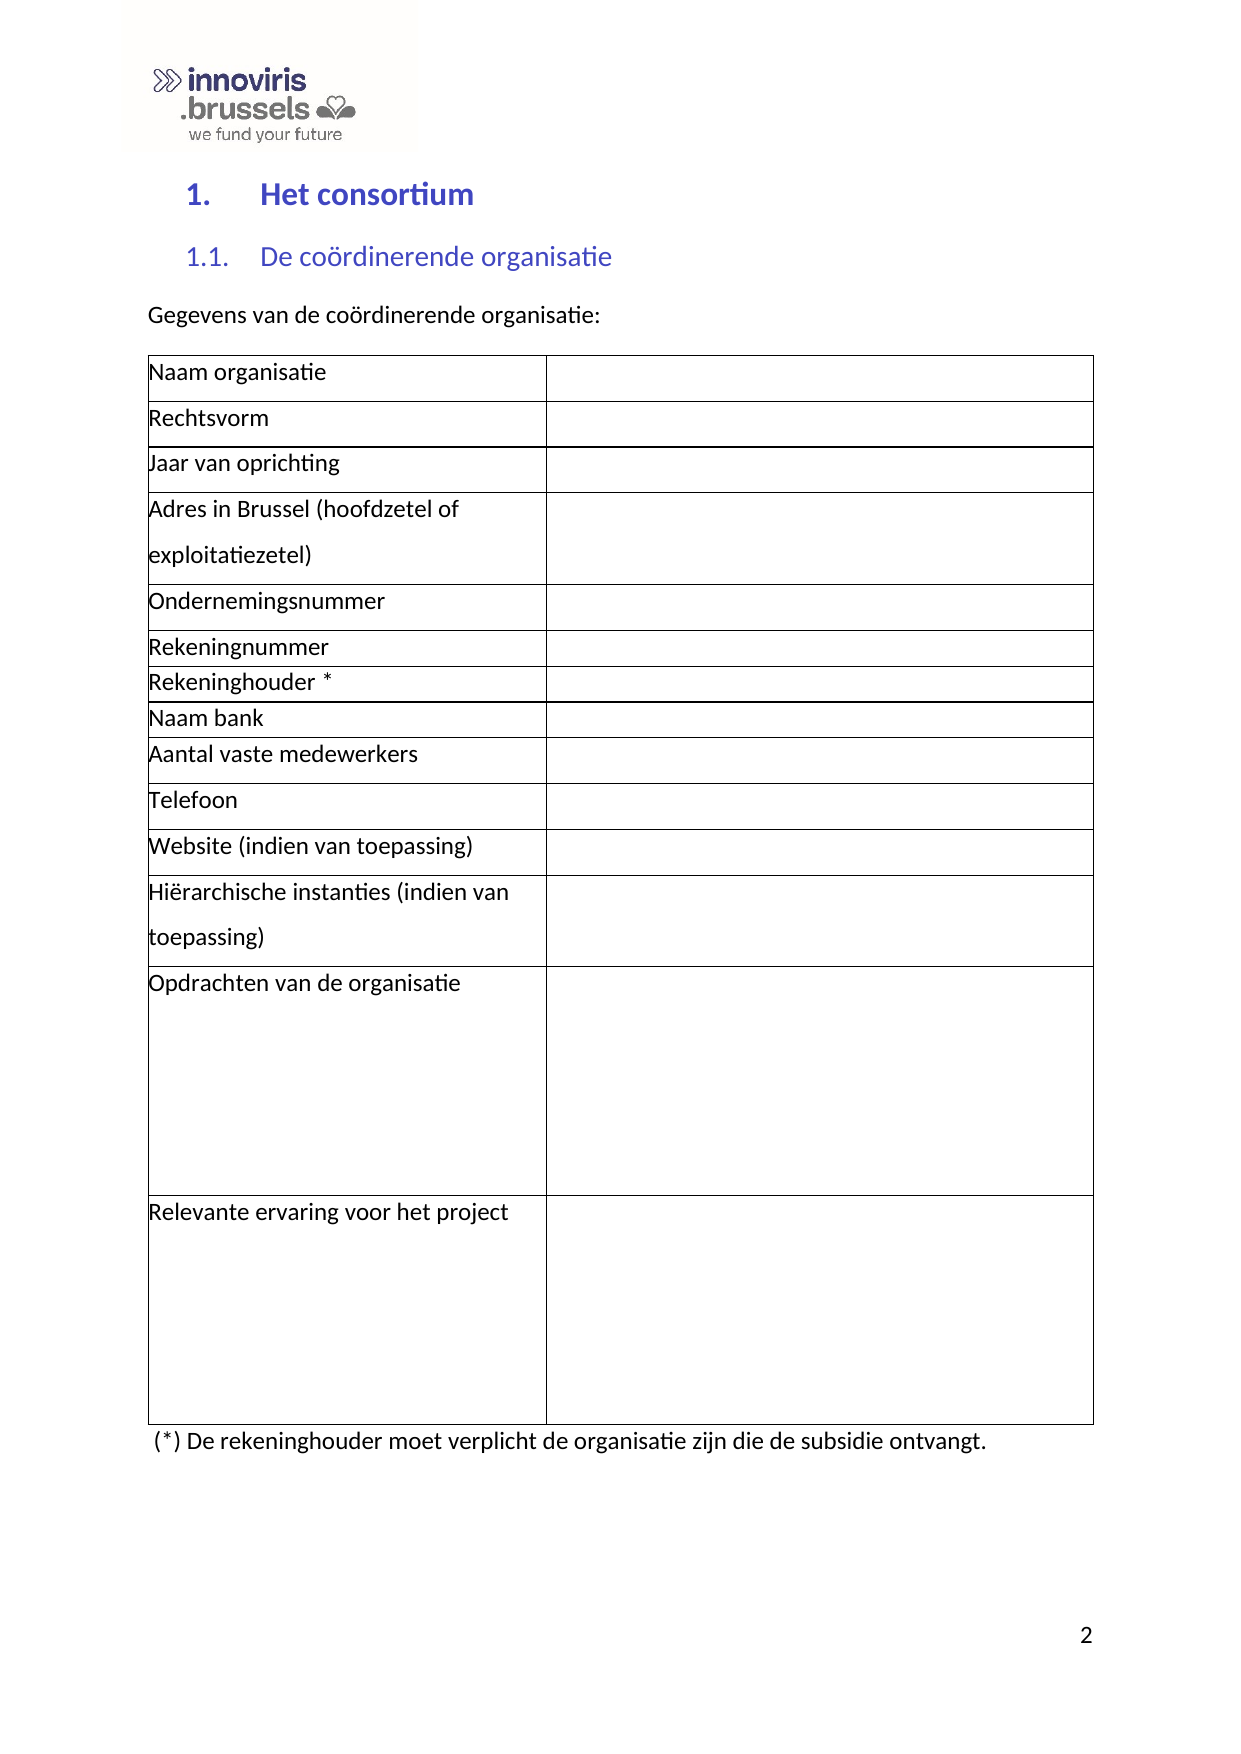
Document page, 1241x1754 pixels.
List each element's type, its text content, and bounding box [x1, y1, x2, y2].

table_cell [547, 967, 1093, 1195]
table_cell [547, 667, 1093, 701]
table_cell [547, 585, 1093, 630]
table_cell Telefoon [149, 784, 546, 829]
table_cell Aantal vaste medewerkers [149, 738, 546, 783]
table_cell [547, 493, 1093, 584]
table_cell [547, 448, 1093, 492]
table_cell [547, 1196, 1093, 1424]
table_cell Adres in Brussel (hoofdzetel of exploitatiezetel) [149, 493, 546, 584]
table_cell Rekeninghouder * [149, 667, 546, 701]
table_cell [547, 738, 1093, 783]
text (*) De rekeninghouder moet verplicht de organisatie zijn die de subsidie ontvangt. [148, 1425, 1093, 1455]
table_header Naam organisatie [149, 356, 546, 401]
table_cell Opdrachten van de organisatie [149, 967, 546, 1195]
text De coördinerende organisatie [185, 238, 1093, 274]
table_cell [547, 876, 1093, 966]
text Gegevens van de coördinerende organisatie: [148, 299, 1093, 329]
table_cell Hiërarchische instanties (indien van toepassing) [149, 876, 546, 966]
table_cell Naam bank [149, 703, 546, 737]
table_cell [547, 703, 1093, 737]
table_cell Ondernemingsnummer [149, 585, 546, 630]
table_cell [547, 830, 1093, 875]
table_cell Rekeningnummer [149, 631, 546, 666]
table_cell Website (indien van toepassing) [149, 830, 546, 875]
table_cell [547, 402, 1093, 446]
table_cell [547, 784, 1093, 829]
table_header [547, 356, 1093, 401]
picture [121, 0, 419, 152]
table_cell [547, 631, 1093, 666]
table_cell Jaar van oprichting [149, 448, 546, 492]
table_cell Rechtsvorm [149, 402, 546, 446]
text Het consortium [185, 173, 1093, 213]
table_cell Relevante ervaring voor het project [149, 1196, 546, 1424]
